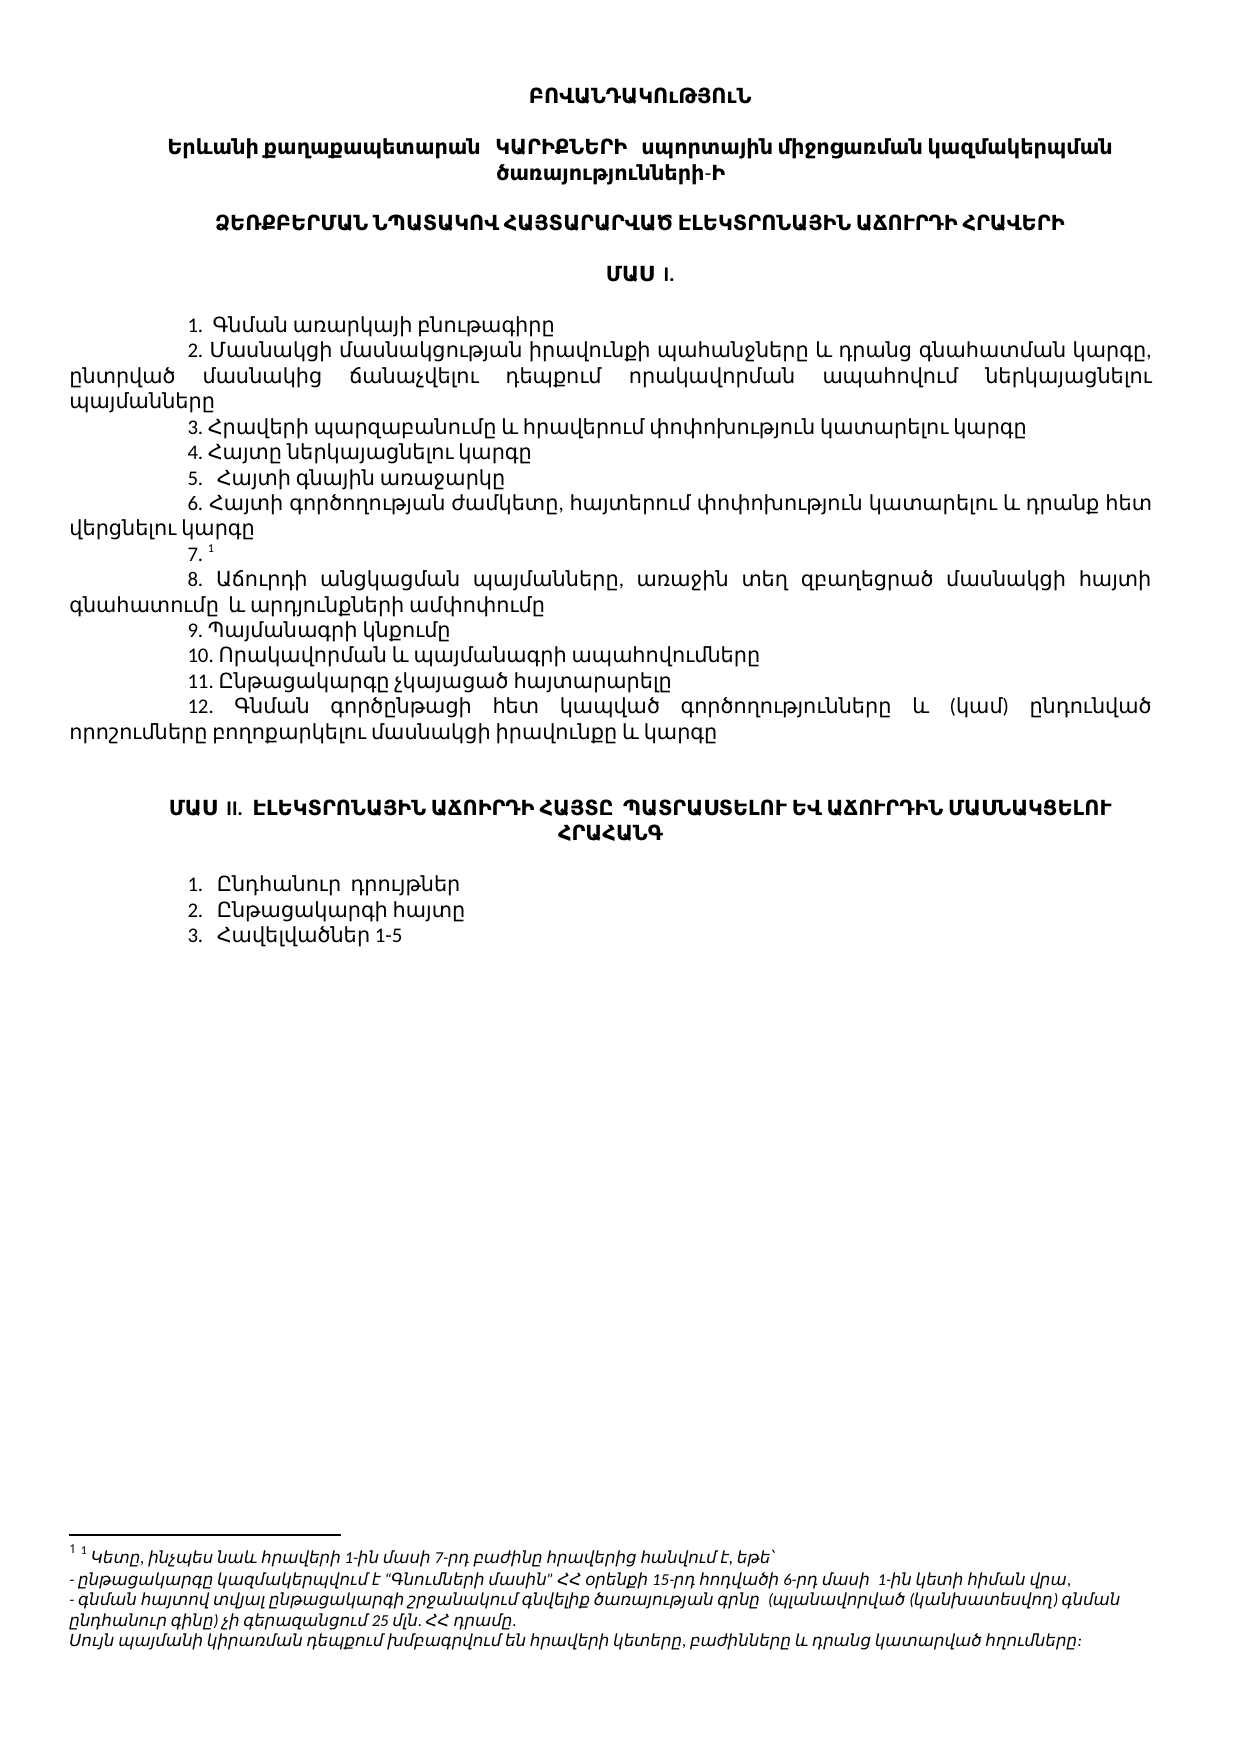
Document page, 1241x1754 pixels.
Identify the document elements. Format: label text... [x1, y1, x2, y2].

text 7. [69, 541, 1152, 566]
text ՄԱՍ I. [69, 261, 1152, 287]
text 6. Հայտի գործողության ժամկետը, հայտերում փոփոխություն կատարելու և դրանք հետ վերցնելու կարգը [69, 490, 1152, 541]
text 2. Ընթացակարգի հայտը [69, 897, 1152, 922]
text 11. Ընթացակարգը չկայացած հայտարարելը [69, 668, 1152, 693]
text ՄԱՍ II. ԷԼԵԿՏՐՈՆԱՅԻՆ ԱՃՈԻՐԴԻ ՀԱՅՏԸ ՊԱՏՐԱՍՏԵԼՈՒ ԵՎ ԱՃՈՒՐԴԻՆ ՄԱՍՆԱԿՑԵԼՈՒ ՀՐԱՀԱՆԳ [69, 795, 1152, 846]
text 8. Աճուրդի անցկացման պայմանները, առաջին տեղ զբաղեցրած մասնակցի հայտի գնահատումը և արդյունքների ամփոփումը [69, 566, 1152, 617]
text 5. Հայտի գնային առաջարկը [69, 465, 1152, 490]
text 9. Պայմանագրի կնքումը [69, 617, 1152, 643]
text 10. Որակավորման և պայմանագրի ապահովումները [69, 643, 1152, 668]
text 3. Հրավերի պարզաբանումը և հրավերում փոփոխություն կատարելու կարգը [69, 414, 1152, 439]
text 3. Հավելվածներ 1-5 [69, 922, 1152, 948]
text 1. Գնման առարկայի բնութագիրը [69, 312, 1152, 338]
text ՁԵՌՔԲԵՐՄԱՆ ՆՊԱՏԱԿՈՎ ՀԱՅՏԱՐԱՐՎԱԾ ԷԼԵԿՏՐՈՆԱՅԻՆ ԱՃՈՒՐԴԻ ՀՐԱՎԵՐԻ [69, 211, 1152, 236]
text 4. Հայտը ներկայացնելու կարգը [69, 439, 1152, 465]
text 12. Գնման գործընթացի հետ կապված գործողությունները և (կամ) ընդունված որոշումները բողոքարկելու մասնակցի իրավունքը և կարգը [69, 693, 1152, 744]
text 2. Մասնակցի մասնակցության իրավունքի պահանջները և դրանց գնահատման կարգը, ընտրված մասնակից ճանաչվելու դեպքում որակավորման ապահովում ներկայացնելու պայմանները [69, 338, 1152, 414]
text 1. Ընդհանուր դրույթներ [69, 871, 1152, 897]
text ԲՈՎԱՆԴԱԿՈւԹՅՈւՆ [69, 83, 1152, 109]
text Երևանի քաղաքապետարան ԿԱՐԻՔՆԵՐԻ սպորտային միջոցառման կազմակերպման ծառայությունների-Ի [69, 134, 1152, 185]
